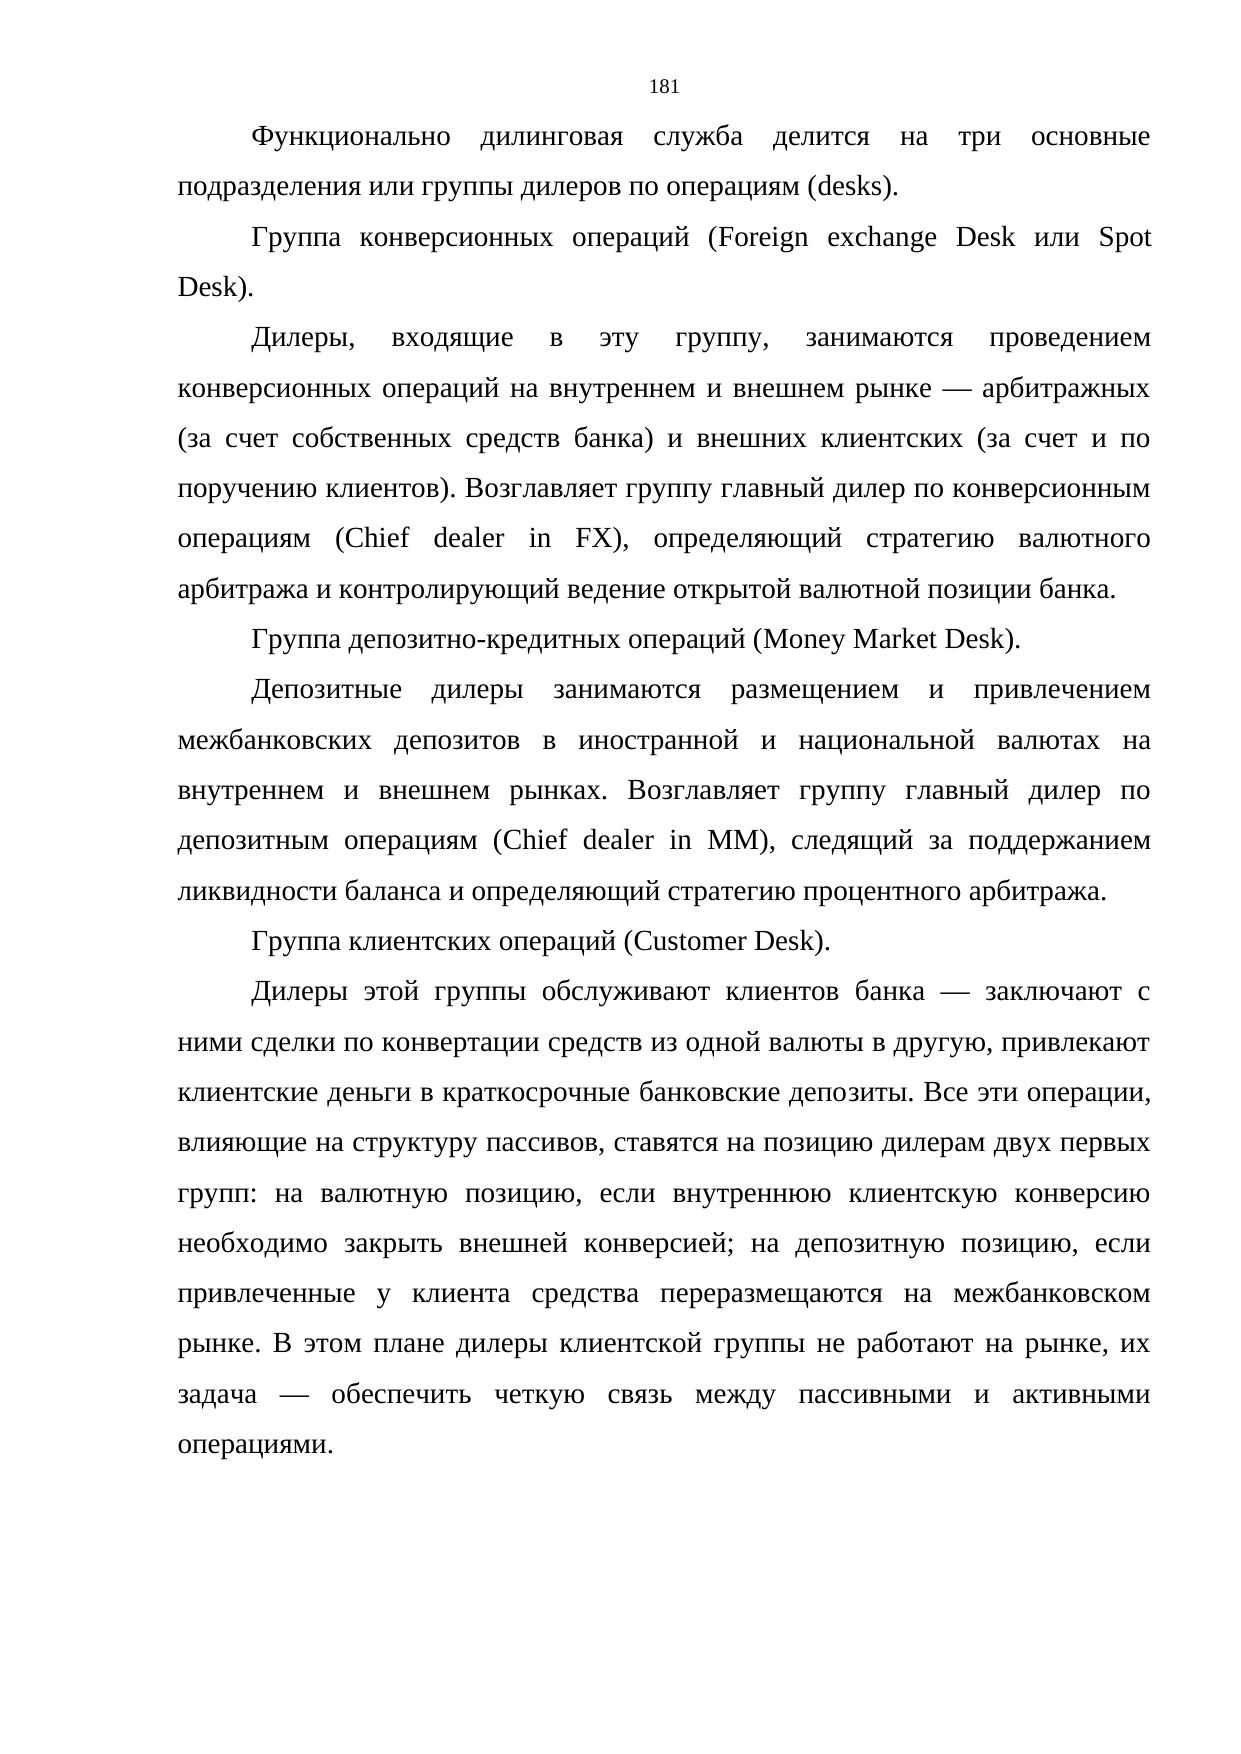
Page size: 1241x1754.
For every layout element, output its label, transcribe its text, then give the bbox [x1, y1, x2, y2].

text Группа конверсионных операций (Foreign exchange Desk или Spot Desk). [177, 219, 1152, 303]
text Группа депозитно-кредитных операций (Money Market Desk). [177, 621, 1152, 655]
text Дилеры этой группы обслуживают клиентов банка — заключают с ними сделки по конвертации средств из одной валюты в другую, привлекают клиентские деньги в краткосрочные банковские депозиты. Все эти операции, влияющие на структуру пассивов, ставятся на позицию дилерам двух первых групп: на валютную позицию, если внутреннюю клиентскую конверсию необходимо закрыть внешней конверсией; на депозитную позицию, если привлеченные у клиента средства переразмещаются на межбанковском рынке. В этом плане дилеры клиентской группы не работают на рынке, их задача — обеспечить четкую связь между пассивными и активными операциями. [177, 973, 1152, 1460]
text Функционально дилинговая служба делится на три основные подразделения или группы дилеров по операциям (desks). [177, 118, 1152, 202]
text Депозитные дилеры занимаются размещением и привлечением межбанковских депозитов в иностранной и национальной валютах на внутреннем и внешнем рынках. Возглавляет группу главный дилер по депозитным операциям (Chief dealer in MM), следящий за поддержанием ликвидности баланса и определяющий стратегию процентного арбитража. [177, 672, 1152, 906]
text Дилеры, входящие в эту группу, занимаются проведением конверсионных операций на внутреннем и внешнем рынке — арбитражных (за счет собственных средств банка) и внешних клиентских (за счет и по поручению клиентов). Возглавляет группу главный дилер по конверсионным операциям (Chief dealer in FX), определяющий стратегию валютного арбитража и контролирующий ведение открытой валютной позиции банка. [177, 319, 1152, 604]
text Группа клиентских операций (Customer Desk). [177, 923, 1152, 957]
